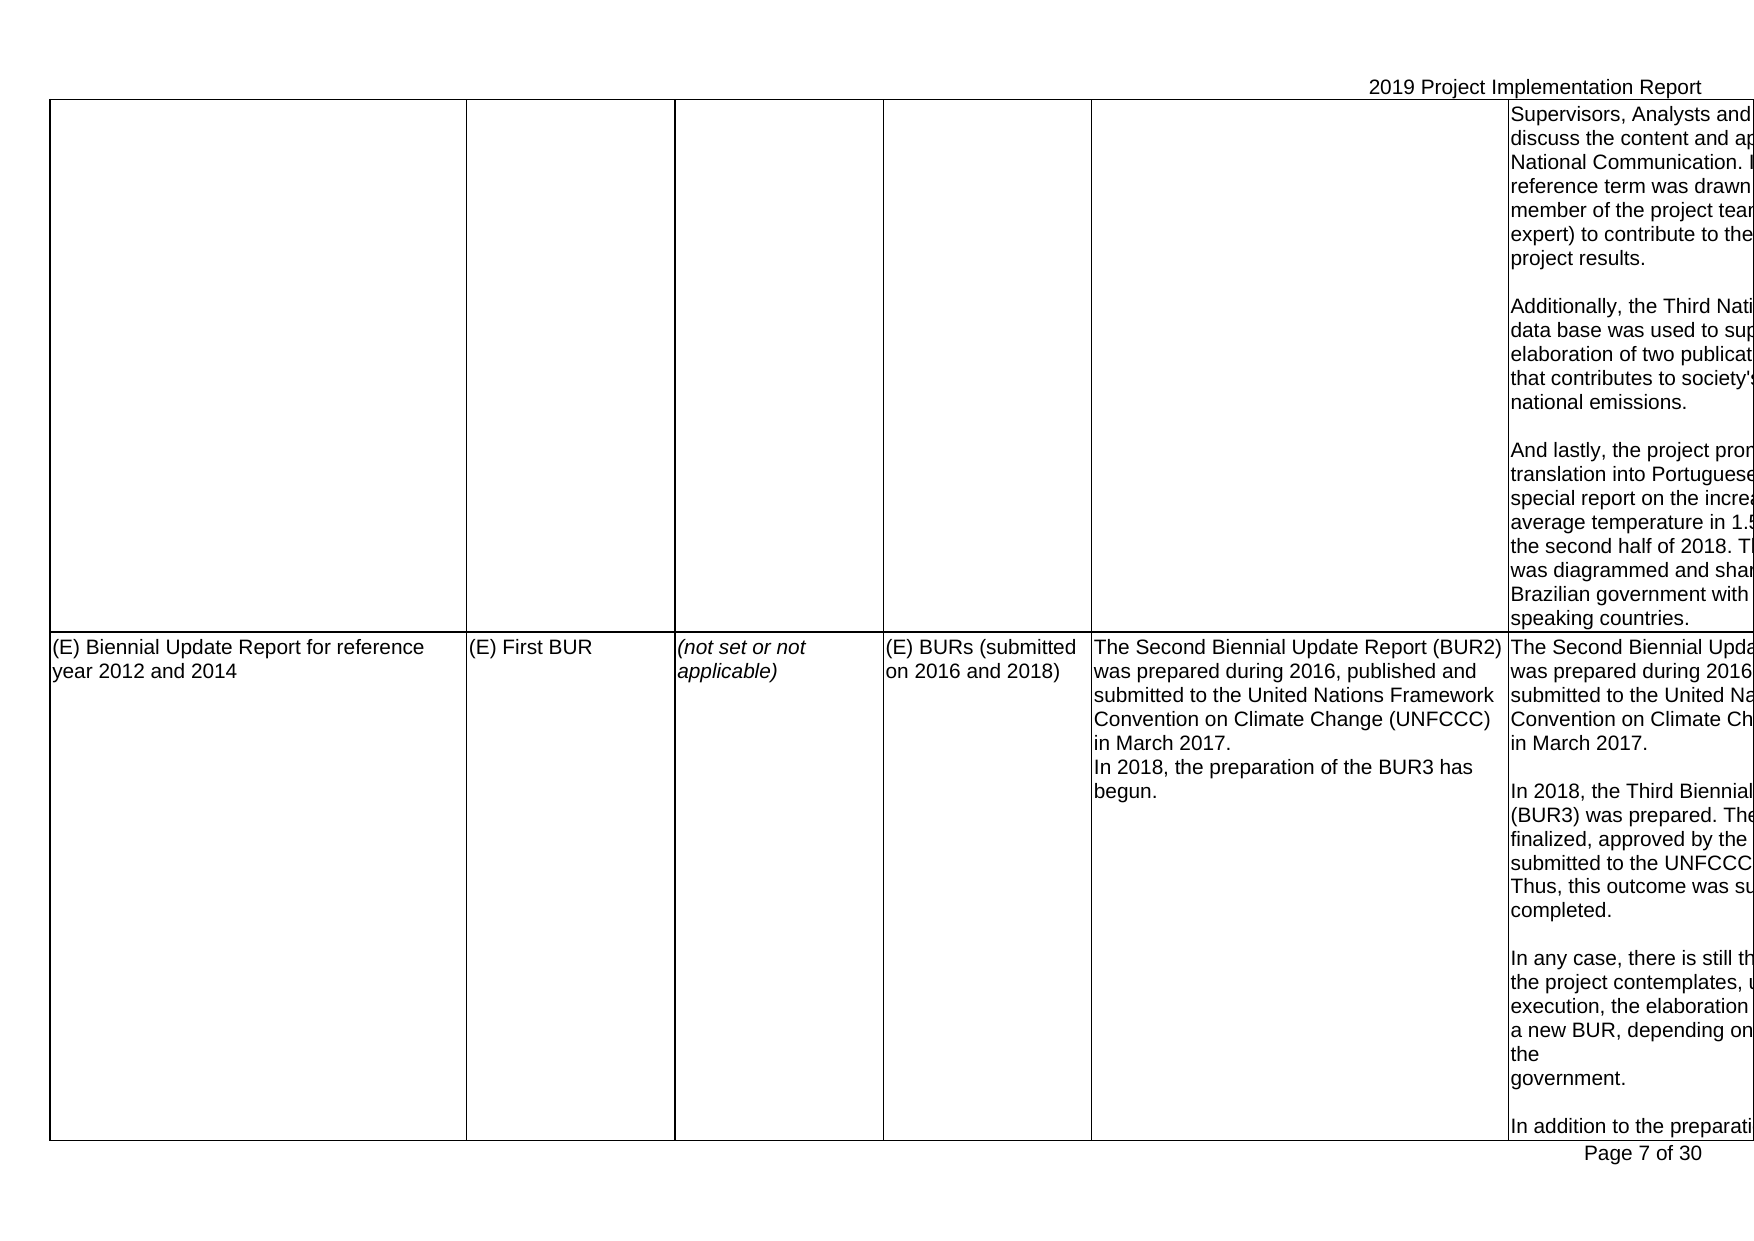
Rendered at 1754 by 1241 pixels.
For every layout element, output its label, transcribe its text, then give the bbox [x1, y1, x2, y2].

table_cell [884, 633, 1091, 1140]
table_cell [51, 633, 466, 1140]
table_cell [676, 100, 883, 631]
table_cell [676, 633, 883, 1140]
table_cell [51, 100, 466, 631]
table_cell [884, 100, 1091, 631]
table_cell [1092, 633, 1508, 1140]
table_cell (E) First BUR [467, 633, 674, 1140]
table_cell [467, 100, 674, 631]
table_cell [1509, 633, 1753, 1140]
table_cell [1509, 100, 1753, 631]
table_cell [1092, 100, 1508, 631]
